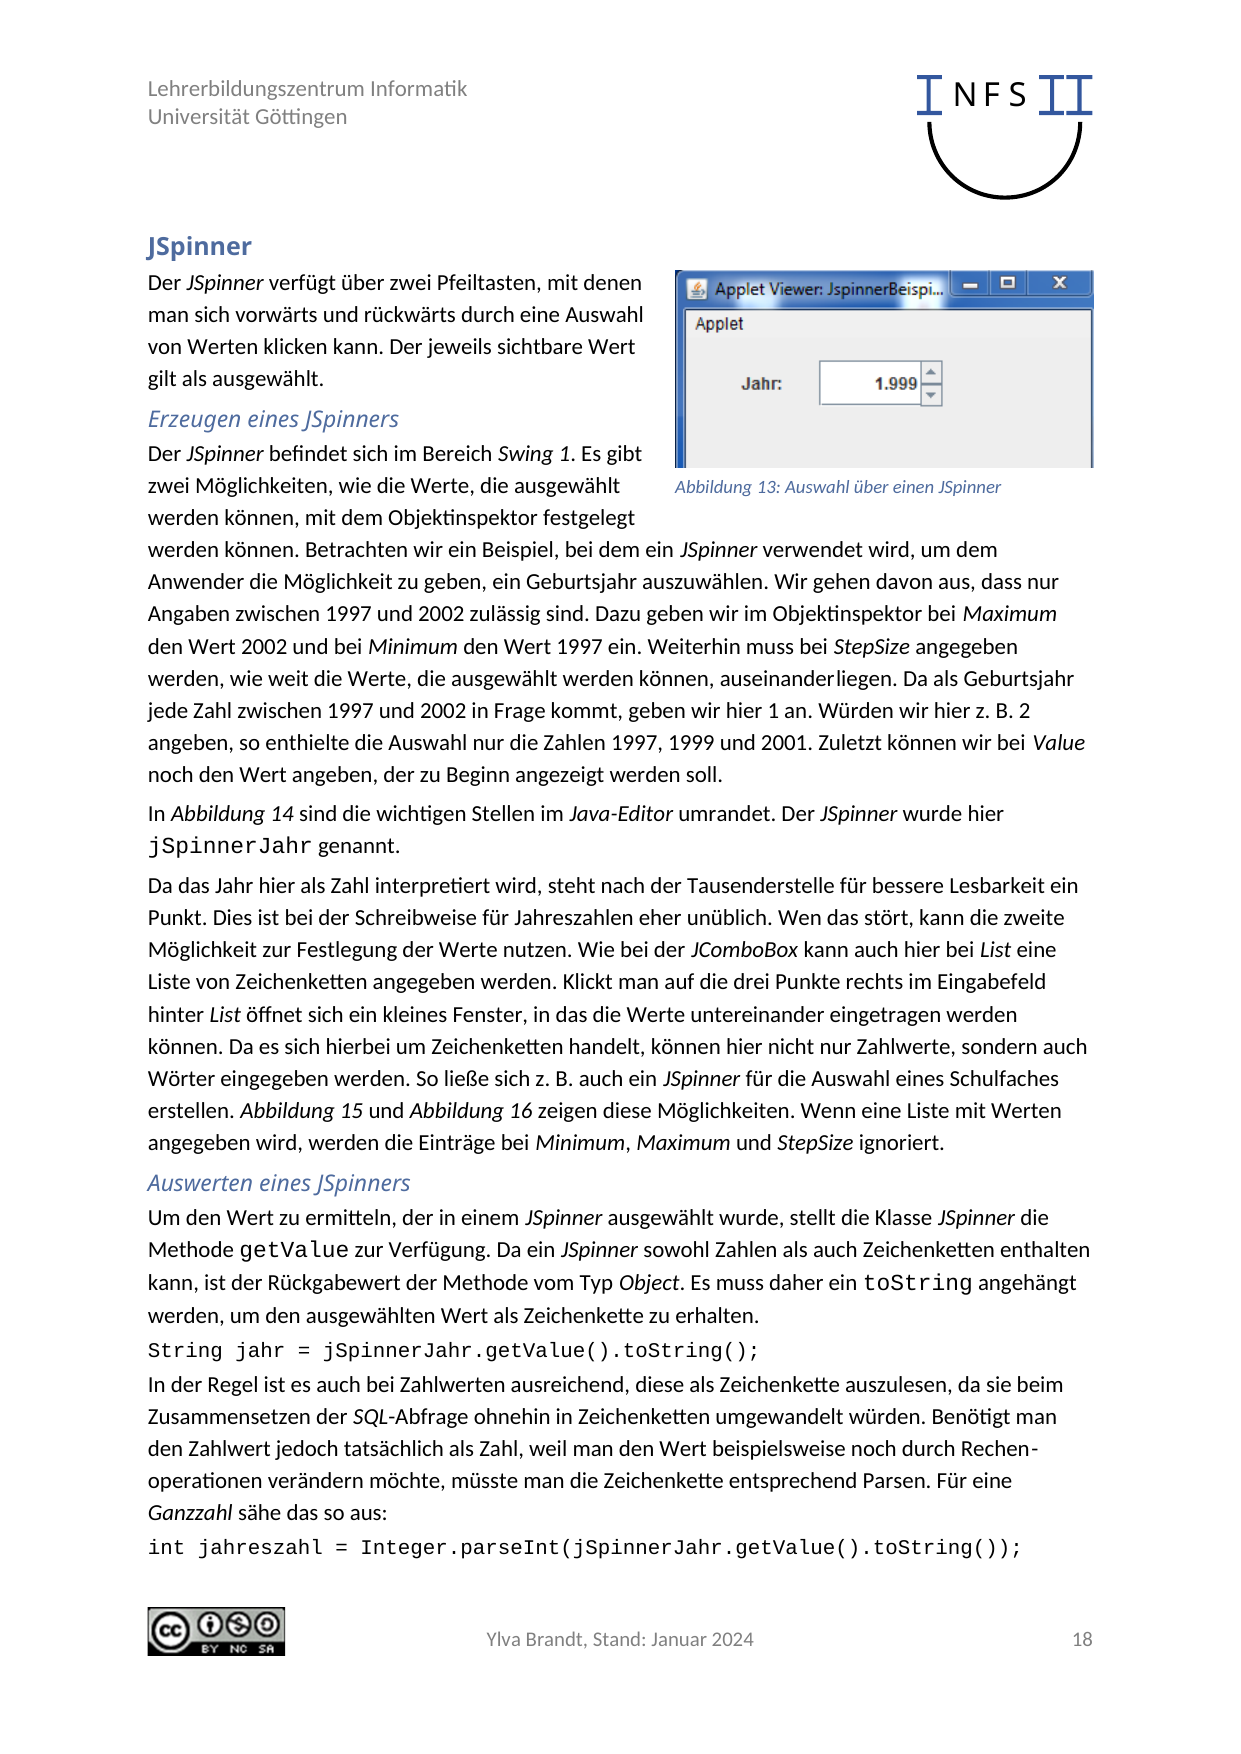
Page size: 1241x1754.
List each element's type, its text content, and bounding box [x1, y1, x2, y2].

list int jahreszahl = Integer.parseInt(jSpinnerJahr.getValue().toString()); [148, 1537, 1092, 1561]
picture [675, 270, 1094, 468]
list String jahr = jSpinnerJahr.getValue().toString(); [148, 1340, 1092, 1364]
subtitle Erzeugen eines JSpinners [148, 403, 675, 434]
text Der JSpinner befindet sich im Bereich Swing 1. Es gibt zwei Möglichkeiten, wie die Werte, die ausgewählt werden können, mit dem Objektinspektor festgelegt werden können. Betrachten wir ein Beispiel, bei dem ein JSpinner verwendet wird, um dem Anwender die Möglichkeit zu geben, ein Geburtsjahr auszuwählen. Wir gehen davon aus, dass nur Angaben zwischen 1997 und 2002 zulässig sind. Dazu geben wir im Objektinspektor bei Maximum den Wert 2002 und bei Minimum den Wert 1997 ein. Weiterhin muss bei StepSize angegeben werden, wie weit die Werte, die ausgewählt werden können, auseinanderliegen. Da als Geburtsjahr jede Zahl zwischen 1997 und 2002 in Frage kommt, geben wir hier 1 an. Würden wir hier z. B. 2 angeben, so enthielte die Auswahl nur die Zahlen 1997, 1999 und 2001. Zuletzt können wir bei Value noch den Wert angeben, der zu Beginn angezeigt werden soll. [148, 439, 1092, 788]
text In Abbildung 14 sind die wichtigen Stellen im Java-Editor umrandet. Der JSpinner wurde hier jSpinnerJahr genannt. [148, 799, 1092, 860]
subtitle JSpinner [148, 228, 1092, 263]
text Da das Jahr hier als Zahl interpretiert wird, steht nach der Tausenderstelle für bessere Lesbarkeit ein Punkt. Dies ist bei der Schreibweise für Jahreszahlen eher unüblich. Wen das stört, kann die zweite Möglichkeit zur Festlegung der Werte nutzen. Wie bei der JComboBox kann auch hier bei List eine Liste von Zeichenketten angegeben werden. Klickt man auf die drei Punkte rechts im Eingabefeld hinter List öffnet sich ein kleines Fenster, in das die Werte untereinander eingetragen werden können. Da es sich hierbei um Zeichenketten handelt, können hier nicht nur Zahlwerte, sondern auch Wörter eingegeben werden. So ließe sich z. B. auch ein JSpinner für die Auswahl eines Schulfaches erstellen. Abbildung 15 und Abbildung 16 zeigen diese Möglichkeiten. Wenn eine Liste mit Werten angegeben wird, werden die Einträge bei Minimum, Maximum und StepSize ignoriert. [148, 871, 1092, 1156]
text Der JSpinner verfügt über zwei Pfeiltasten, mit denen man sich vorwärts und rückwärts durch eine Auswahl von Werten klicken kann. Der jeweils sichtbare Wert gilt als ausgewählt. [148, 268, 1092, 392]
text Um den Wert zu ermitteln, der in einem JSpinner ausgewählt wurde, stellt die Klasse JSpinner die Methode getValue zur Verfügung. Da ein JSpinner sowohl Zahlen als auch Zeichenketten enthalten kann, ist der Rückgabewert der Methode vom Typ Object. Es muss daher ein toString angehängt werden, um den ausgewählten Wert als Zeichenkette zu erhalten. [148, 1203, 1092, 1330]
text In der Regel ist es auch bei Zahlwerten ausreichend, diese als Zeichenkette auszulesen, da sie beim Zusammensetzen der SQL-Abfrage ohnehin in Zeichenketten umgewandelt würden. Benötigt man den Zahlwert jedoch tatsächlich als Zahl, weil man den Wert beispielsweise noch durch Rechenoperationen verändern möchte, müsste man die Zeichenkette entsprechend Parsen. Für eine Ganzzahl sähe das so aus: [148, 1370, 1092, 1527]
subtitle Auswerten eines JSpinners [148, 1167, 1092, 1198]
picture [147, 1607, 286, 1656]
